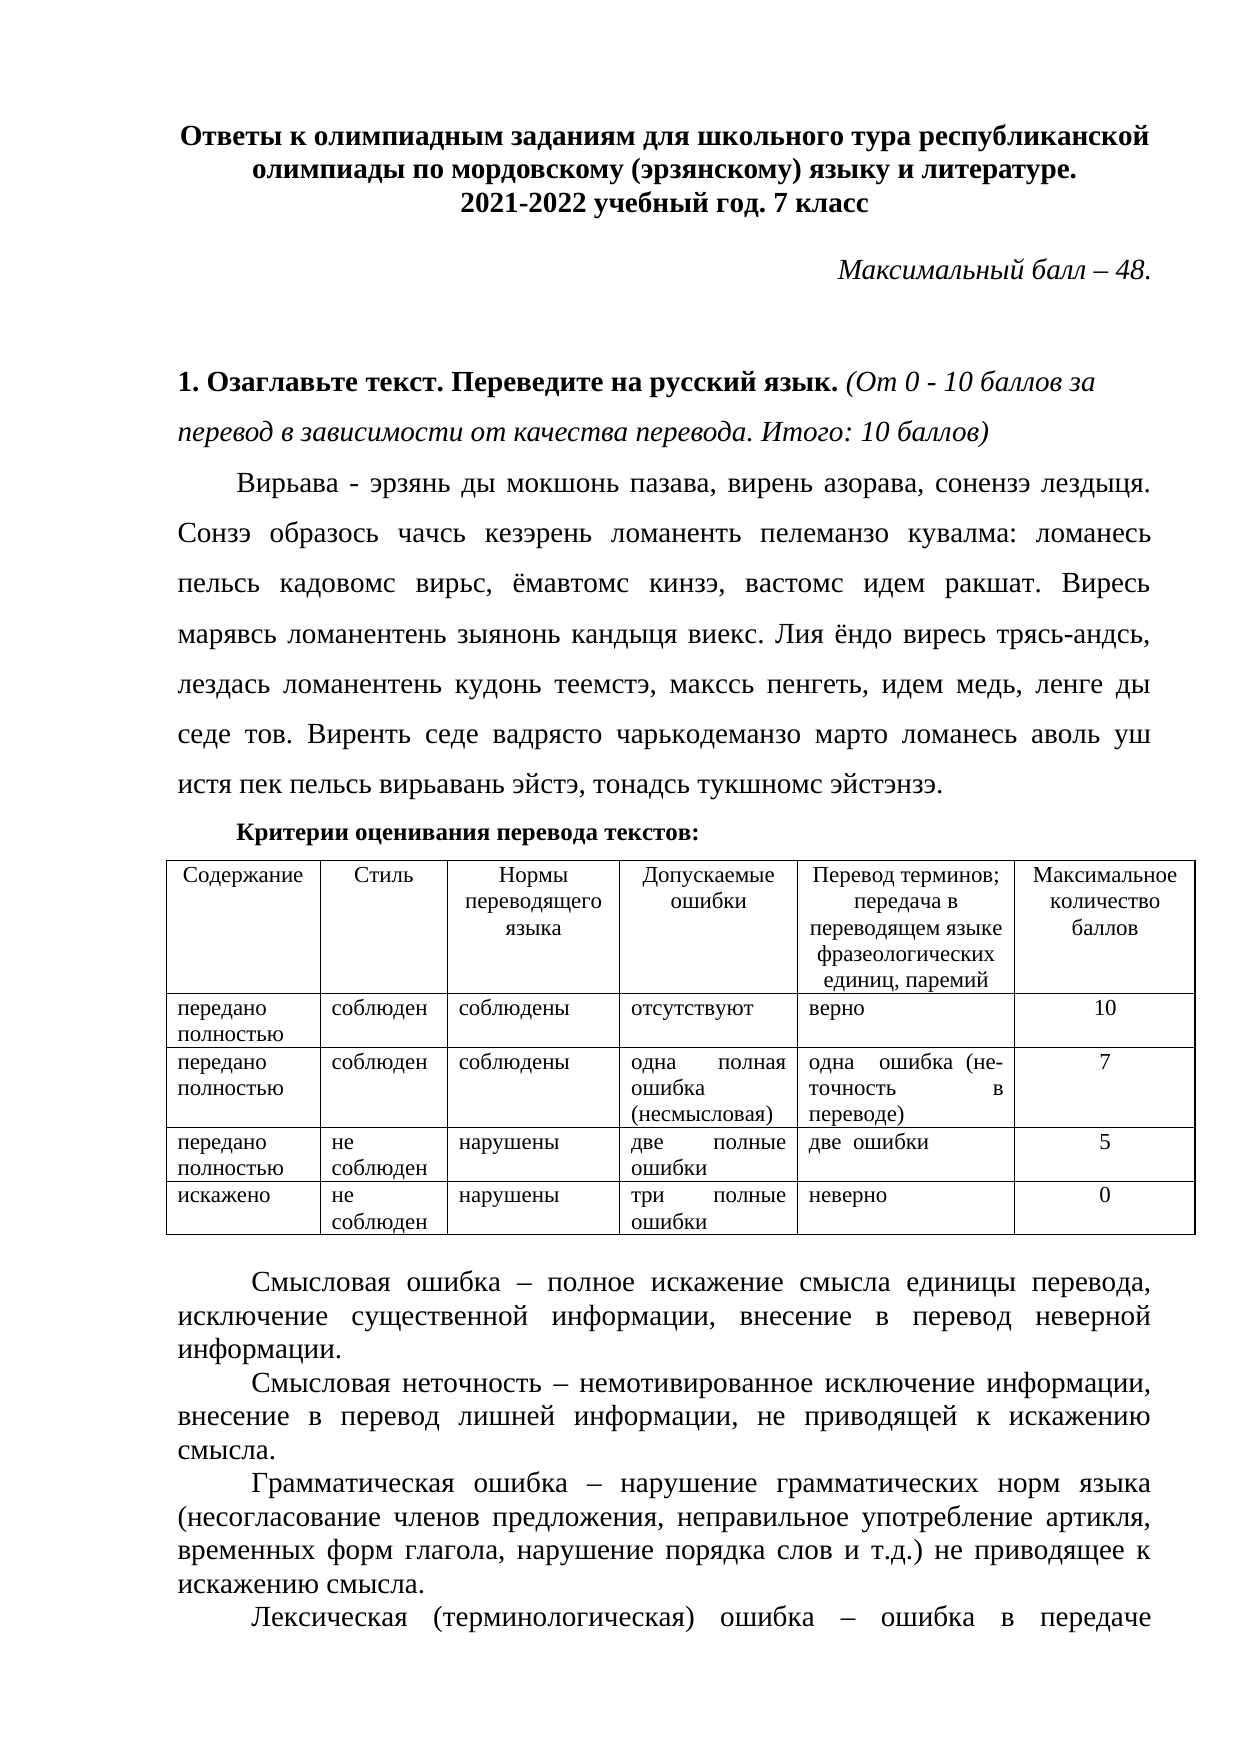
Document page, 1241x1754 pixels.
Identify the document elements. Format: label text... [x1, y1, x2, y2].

text Критерии оценивания перевода текстов: [236, 817, 1152, 846]
table_cell одна ошибка (не- точность в переводе) [798, 1048, 1014, 1127]
text Смысловая ошибка – полное искажение смысла единицы перевода, исключение существенной информации, внесение в перевод неверной информации. [177, 1264, 1152, 1365]
table_cell две ошибки [798, 1128, 1014, 1181]
table_cell 10 [1015, 994, 1194, 1047]
table_header Стиль [321, 861, 447, 993]
table_header Перевод терминов; передача в переводящем языке фразеологических единиц, паремий [798, 861, 1014, 993]
table_cell соблюден [321, 1048, 447, 1127]
table_cell соблюден [321, 994, 447, 1047]
table_cell нарушены [448, 1128, 619, 1181]
table_cell передано полностью [167, 994, 320, 1047]
text Ответы к олимпиадным заданиям для школьного тура республиканской олимпиады по мордовскому (эрзянскому) языку и литературе. [177, 118, 1152, 185]
text 2021-2022 учебный год. 7 класс [177, 185, 1152, 219]
table_cell отсутствуют [620, 994, 797, 1047]
text Смысловая неточность – немотивированное исключение информации, внесение в перевод лишней информации, не приводящей к искажению смысла. [177, 1365, 1152, 1465]
table_cell две полные ошибки [620, 1128, 797, 1181]
table_cell три полные ошибки [620, 1182, 797, 1234]
table_cell не соблюден [321, 1128, 447, 1181]
table_header Нормы переводящего языка [448, 861, 619, 993]
text Максимальный балл – 48. [177, 252, 1152, 286]
table_cell одна полная ошибка (несмысловая) [620, 1048, 797, 1127]
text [177, 1599, 1152, 1633]
table_header Содержание [167, 861, 320, 993]
table_cell соблюдены [448, 994, 619, 1047]
table_cell передано полностью [167, 1048, 320, 1127]
text Вирьава - эрзянь ды мокшонь пазава, вирень азорава, сонензэ лездыця. Сонзэ образось чачсь кезэрень ломаненть пелеманзо кувалма: ломанесь пельсь кадовомс вирьс, ёмавтомс кинзэ, вастомс идем ракшат. Виресь марявсь ломанентень зыянонь кандыця виекс. Лия ёндо виресь трясь-андсь, лездась ломанентень кудонь теемстэ, макссь пенгеть, идем медь, ленге ды седе тов. Виренть седе вадрясто чарькодеманзо марто ломанесь аволь уш истя пек пельсь вирьавань эйстэ, тонадсь тукшномс эйстэнзэ. [177, 465, 1152, 800]
table_cell неверно [798, 1182, 1014, 1234]
table_cell верно [798, 994, 1014, 1047]
table_cell передано полностью [167, 1128, 320, 1181]
table_cell искажено [167, 1182, 320, 1234]
table_header Допускаемые ошибки [620, 861, 797, 993]
table_header Максимальное количество баллов [1015, 861, 1194, 993]
table_cell 7 [1015, 1048, 1194, 1127]
table_cell соблюдены [448, 1048, 619, 1127]
text 1. Озаглавьте текст. Переведите на русский язык. (От 0 - 10 баллов за перевод в зависимости от качества перевода. Итого: 10 баллов) [177, 364, 1152, 448]
table_cell 5 [1015, 1128, 1194, 1181]
table_cell не соблюден [321, 1182, 447, 1234]
table_cell 0 [1015, 1182, 1194, 1234]
text Грамматическая ошибка – нарушение грамматических норм языка (несогласование членов предложения, неправильное употребление артикля, временных форм глагола, нарушение порядка слов и т.д.) не приводящее к искажению смысла. [177, 1465, 1152, 1599]
table_cell нарушены [448, 1182, 619, 1234]
